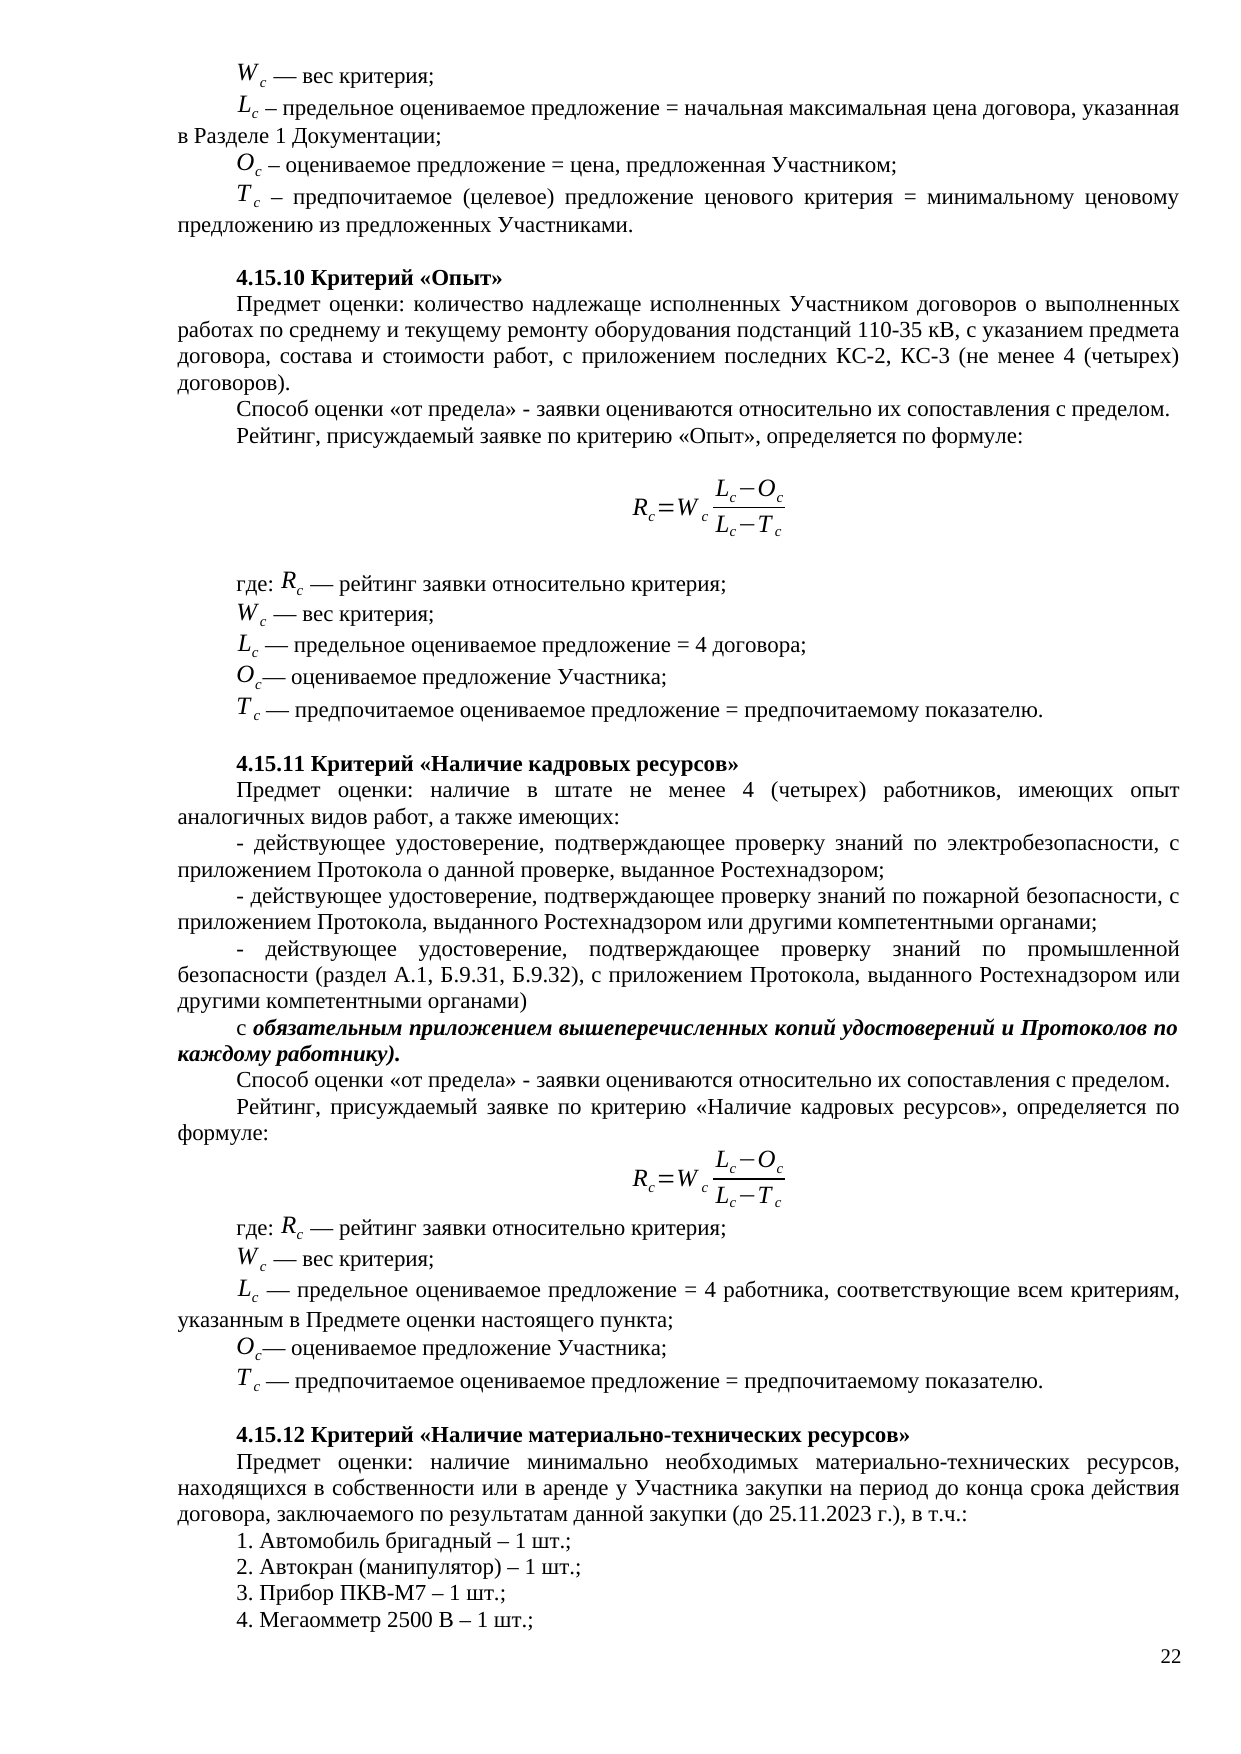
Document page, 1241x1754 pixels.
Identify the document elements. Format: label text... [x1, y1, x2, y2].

text — оцениваемое предложение Участника; [177, 1332, 1181, 1364]
text где: — рейтинг заявки относительно критерия; [177, 567, 1181, 598]
list – оцениваемое предложение = цена, предложенная Участником; [177, 148, 1181, 179]
text — предельное оцениваемое предложение = 4 договора; [177, 630, 1181, 661]
list Предмет оценки: количество надлежаще исполненных Участником договоров о выполненных работах по среднему и текущему ремонту оборудования подстанций 110-35 кВ, с указанием предмета договора, состава и стоимости работ, с приложением последних КС-2, КС-3 (не менее 4 (четырех) договоров). [177, 290, 1181, 395]
list 4.15.12 Критерий «Наличие материально-технических ресурсов» [177, 1421, 1181, 1448]
text с обязательным приложением вышеперечисленных копий удостоверений и Протоколов по каждому работнику). [177, 1014, 1181, 1066]
text 3. Прибор ПКВ-М7 – 1 шт.; [177, 1579, 1181, 1606]
text 2. Автокран (манипулятор) – 1 шт.; [177, 1553, 1181, 1579]
text где: — рейтинг заявки относительно критерия; [177, 1212, 1181, 1243]
text — вес критерия; [177, 598, 1181, 630]
list Способ оценки «от предела» - заявки оцениваются относительно их сопоставления с пределом. [177, 395, 1181, 422]
list – предпочитаемое (целевое) предложение ценового критерия = минимальному ценовому предложению из предложенных Участниками. [177, 179, 1181, 237]
text Предмет оценки: наличие минимально необходимых материально-технических ресурсов, находящихся в собственности или в аренде у Участника закупки на период до конца срока действия договора, заключаемого по результатам данной закупки (до 25.11.2023 г.), в т.ч.: [177, 1448, 1181, 1527]
text - действующее удостоверение, подтверждающее проверку знаний по промышленной безопасности (раздел А.1, Б.9.31, Б.9.32), с приложением Протокола, выданного Ростехнадзором или другими компетентными органами) [177, 935, 1181, 1014]
list 4.15.11 Критерий «Наличие кадровых ресурсов» [177, 750, 1181, 777]
list Способ оценки «от предела» - заявки оцениваются относительно их сопоставления с пределом. [177, 1066, 1181, 1093]
text 1. Автомобиль бригадный – 1 шт.; [177, 1527, 1181, 1553]
text — предельное оцениваемое предложение = 4 работника, соответствующие всем критериям, указанным в Предмете оценки настоящего пункта; [177, 1274, 1181, 1332]
list Рейтинг, присуждаемый заявке по критерию «Наличие кадровых ресурсов», определяется по формуле: [177, 1093, 1181, 1146]
text 4.15.10 Критерий «Опыт» [177, 263, 1181, 290]
text - действующее удостоверение, подтверждающее проверку знаний по пожарной безопасности, с приложением Протокола, выданного Ростехнадзором или другими компетентными органами; [177, 882, 1181, 935]
text - действующее удостоверение, подтверждающее проверку знаний по электробезопасности, с приложением Протокола о данной проверке, выданное Ростехнадзором; [177, 829, 1181, 882]
list – предельное оцениваемое предложение = начальная максимальная цена договора, указанная в Разделе 1 Документации; [177, 90, 1181, 148]
text Предмет оценки: наличие в штате не менее 4 (четырех) работников, имеющих опыт аналогичных видов работ, а также имеющих: [177, 777, 1181, 829]
list — предпочитаемое оцениваемое предложение = предпочитаемому показателю. [177, 1364, 1181, 1395]
text 4. Мегаомметр 2500 В – 1 шт.; [177, 1606, 1181, 1632]
list — вес критерия; [177, 59, 1181, 90]
text — оцениваемое предложение Участника; [177, 661, 1181, 692]
list Рейтинг, присуждаемый заявке по критерию «Опыт», определяется по формуле: [177, 422, 1181, 448]
list — предпочитаемое оцениваемое предложение = предпочитаемому показателю. [177, 692, 1181, 724]
text — вес критерия; [177, 1243, 1181, 1274]
